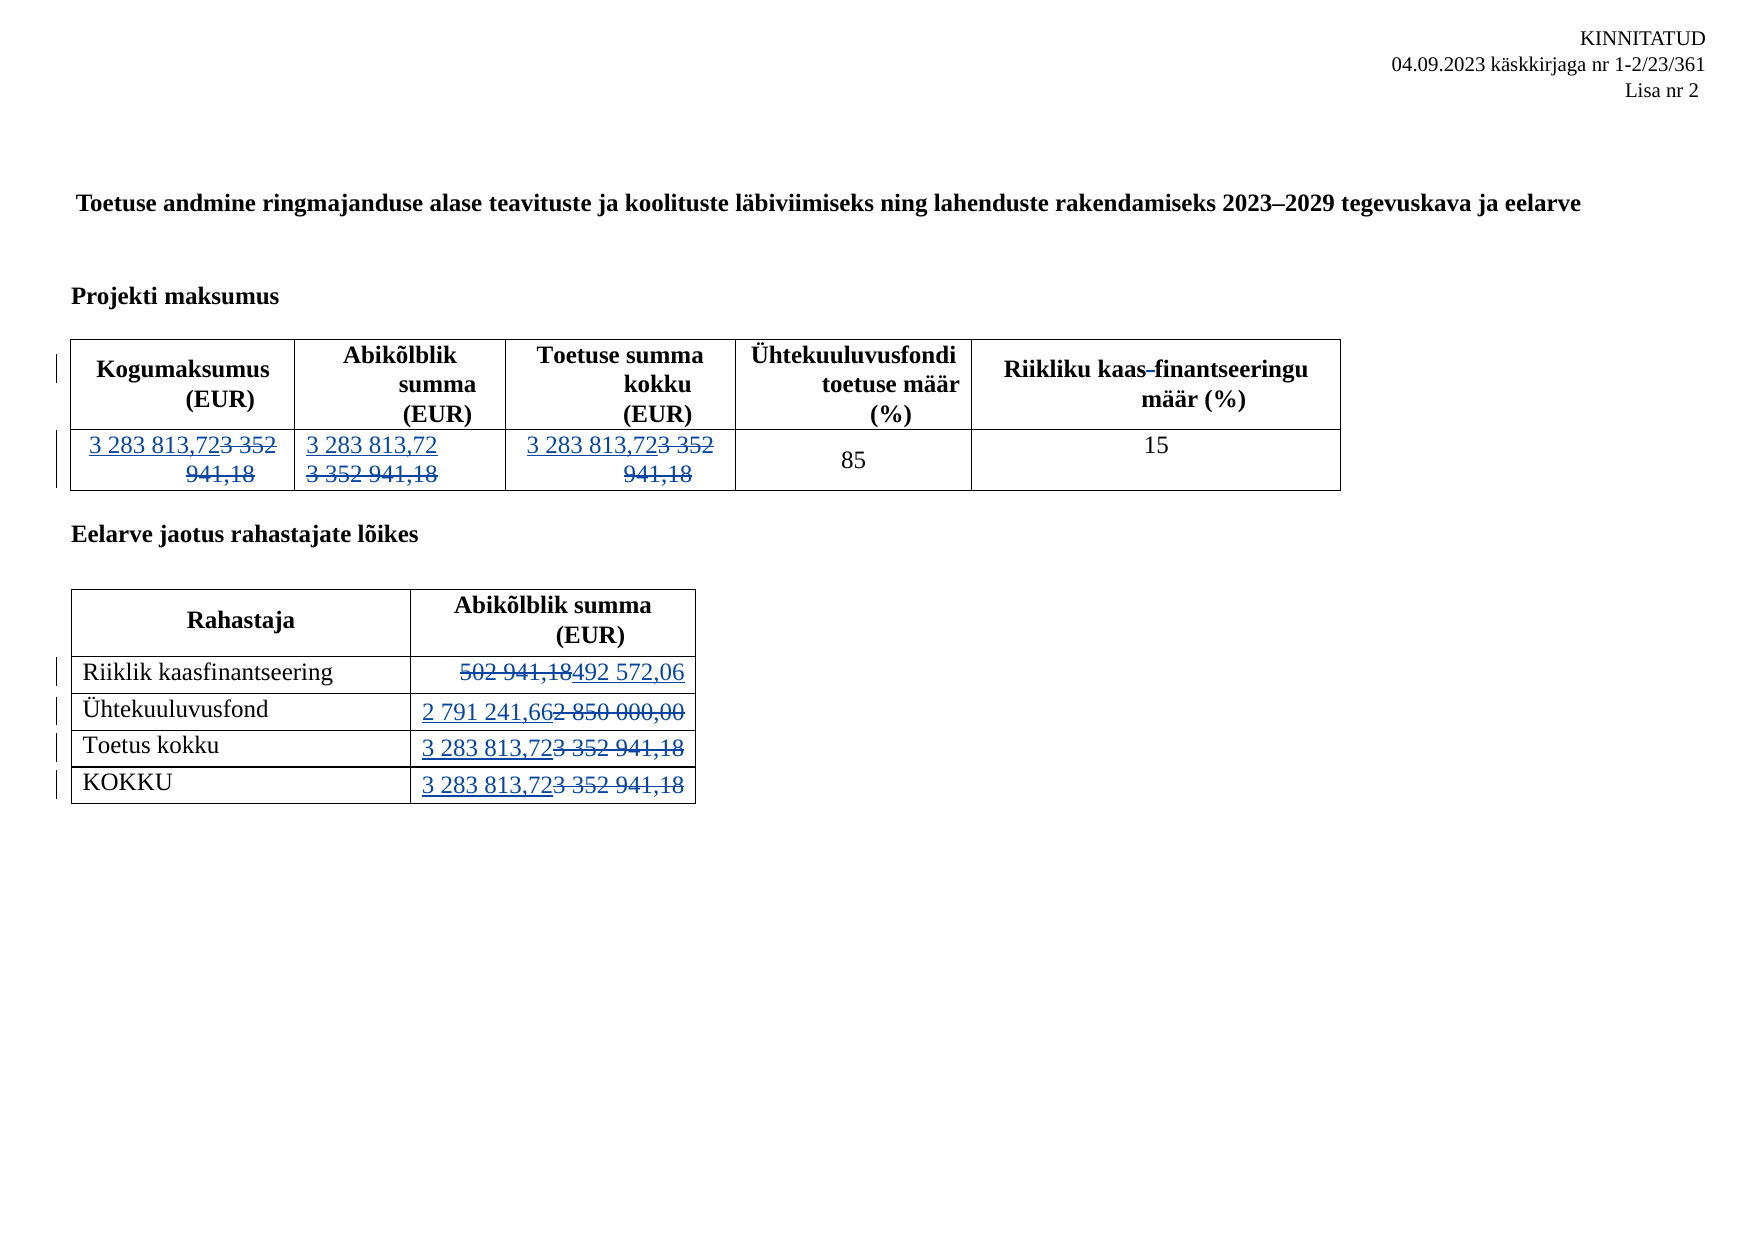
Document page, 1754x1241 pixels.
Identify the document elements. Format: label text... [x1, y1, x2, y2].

table_header Toetuse summa kokku (EUR) [506, 340, 735, 429]
table_header Abikõlblik summa (EUR) [295, 340, 505, 429]
table_header Ühtekuuluvusfondi toetuse määr (%) [736, 340, 971, 429]
text 04.09.2023 käskkirjaga nr 1-2/23/361 [71, 52, 1706, 76]
text Projekti maksumus [56, 281, 1704, 310]
table_cell 15 [972, 430, 1340, 489]
table_cell [411, 694, 695, 729]
table_cell [506, 430, 735, 489]
table_cell [411, 657, 695, 693]
text Toetuse andmine ringmajanduse alase teavituste ja koolituste läbiviimiseks ning lahenduste rakendamiseks 2023–2029 tegevuskava ja eelarve [76, 188, 1704, 217]
table_cell [295, 430, 505, 489]
table_header Riikliku kaasfinantseeringu määr (%) [972, 340, 1340, 429]
table_header Kogumaksumus (EUR) [71, 340, 294, 429]
text Eelarve jaotus rahastajate lõikes [71, 519, 1704, 548]
text KINNITATUD [71, 26, 1706, 50]
text Lisa nr 2 [69, 78, 1704, 102]
table_header Abikõlblik summa (EUR) [411, 590, 695, 656]
table_cell KOKKU [72, 768, 410, 803]
table_cell Ühtekuuluvusfond [72, 694, 410, 729]
table_cell [411, 768, 695, 803]
table_cell Riiklik kaasfinantseering [72, 657, 410, 693]
table_cell [411, 731, 695, 766]
table_cell 85 [736, 430, 971, 489]
table_cell Toetus kokku [72, 731, 410, 766]
table_cell [71, 430, 294, 489]
table_header Rahastaja [72, 590, 410, 656]
